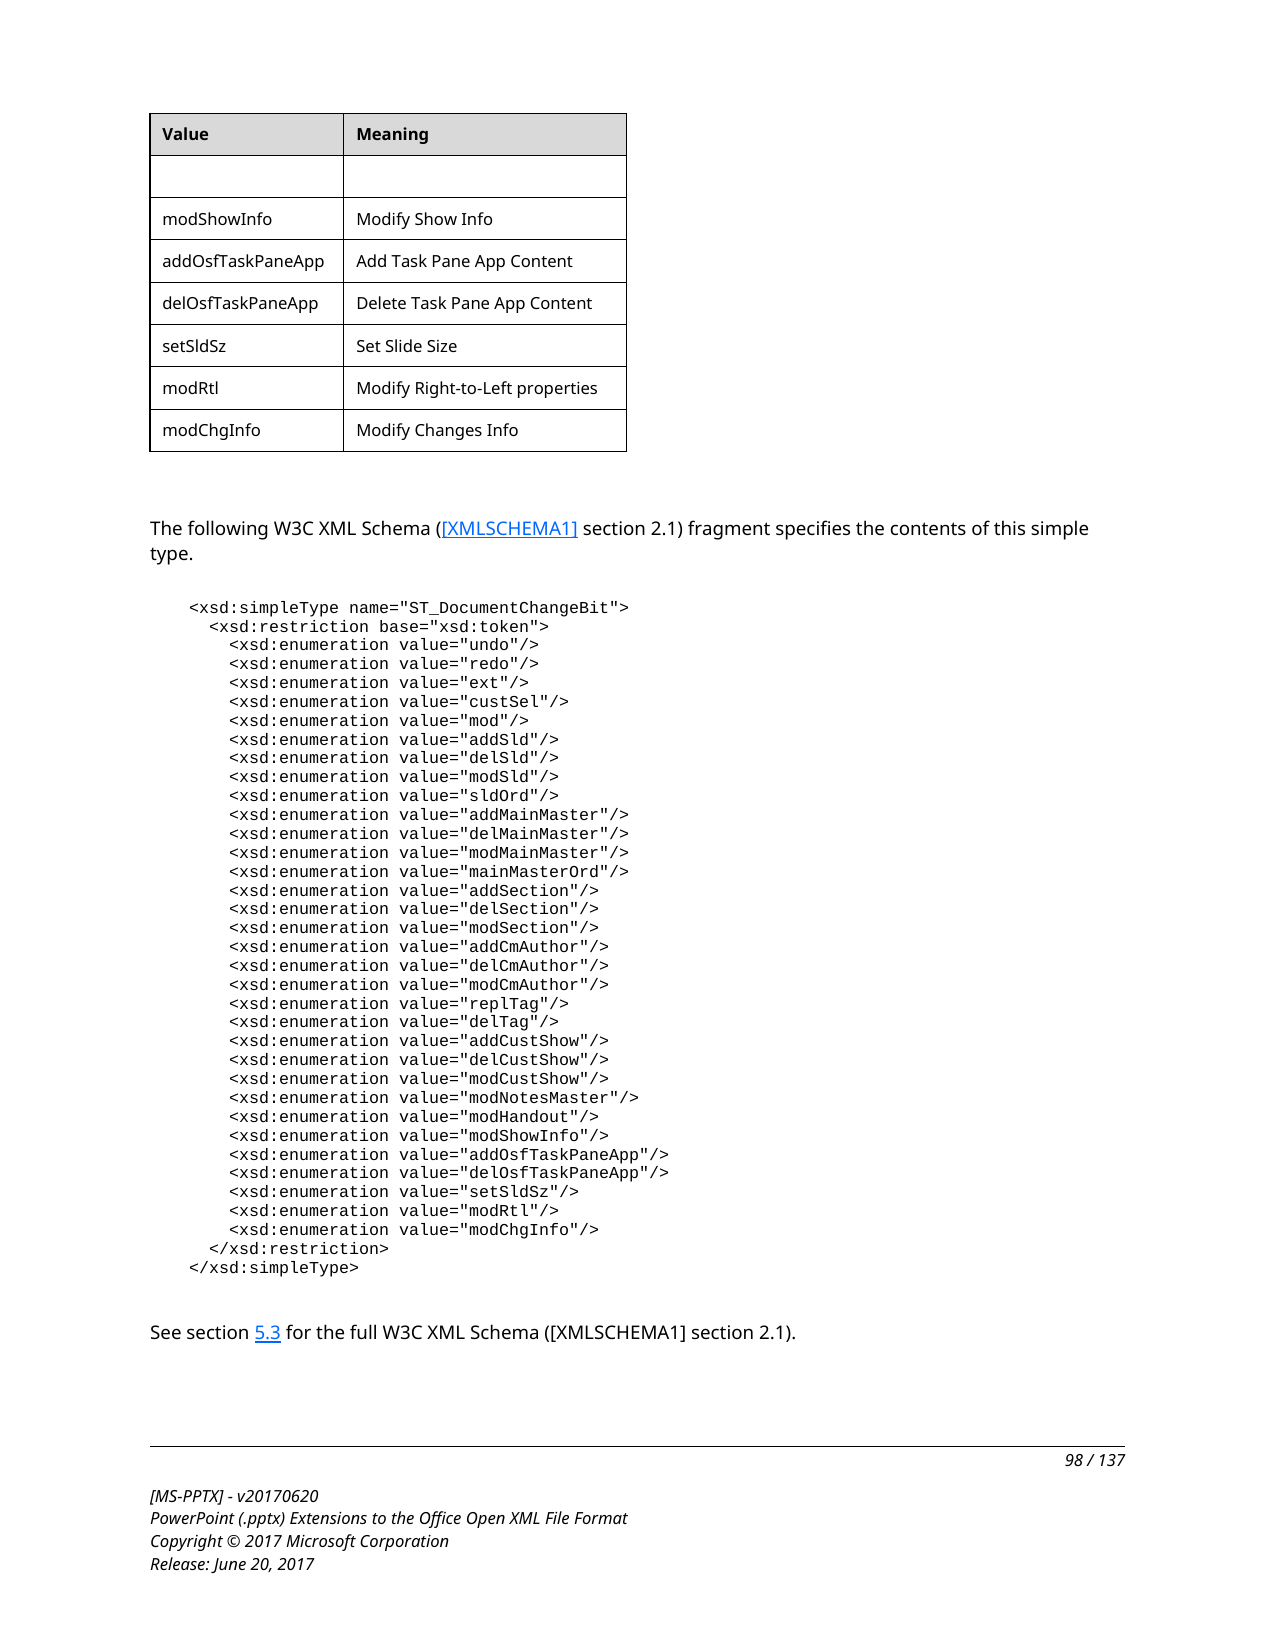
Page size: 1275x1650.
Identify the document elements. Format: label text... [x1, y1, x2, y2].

text <xsd:enumeration value="modSection"/> [175, 905, 1137, 924]
text <xsd:enumeration value="addSection"/> [175, 867, 1137, 886]
text <xsd:enumeration value="addCustShow"/> [175, 1018, 1137, 1037]
text <xsd:enumeration value="delCustShow"/> [175, 1037, 1137, 1056]
text <xsd:enumeration value="modRtl"/> [175, 1188, 1137, 1207]
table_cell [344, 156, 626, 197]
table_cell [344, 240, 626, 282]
text <xsd:enumeration value="delTag"/> [175, 999, 1137, 1018]
text <xsd:enumeration value="undo"/> [175, 622, 1137, 641]
text <xsd:enumeration value="addCmAuthor"/> [175, 924, 1137, 943]
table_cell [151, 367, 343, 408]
text <xsd:enumeration value="addOsfTaskPaneApp"/> [175, 1131, 1137, 1150]
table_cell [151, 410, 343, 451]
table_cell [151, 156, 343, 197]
text <xsd:enumeration value="delCmAuthor"/> [175, 943, 1137, 962]
text <xsd:enumeration value="delOsfTaskPaneApp"/> [175, 1150, 1137, 1169]
text See section 5.3 for the full W3C XML Schema ([XMLSCHEMA1] section 2.1). [150, 1320, 1125, 1345]
text <xsd:enumeration value="modMainMaster"/> [175, 830, 1137, 849]
text <xsd:enumeration value="sldOrd"/> [175, 773, 1137, 792]
text <xsd:enumeration value="delSection"/> [175, 886, 1137, 905]
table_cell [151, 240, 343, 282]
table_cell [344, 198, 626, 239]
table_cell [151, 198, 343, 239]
text <xsd:enumeration value="modCustShow"/> [175, 1056, 1137, 1075]
text <xsd:enumeration value="mod"/> [175, 698, 1137, 717]
text <xsd:enumeration value="redo"/> [175, 641, 1137, 660]
text </xsd:simpleType> [175, 1244, 1137, 1288]
text <xsd:enumeration value="delSld"/> [175, 736, 1137, 754]
text <xsd:enumeration value="modSld"/> [175, 754, 1137, 773]
text <xsd:enumeration value="modNotesMaster"/> [175, 1075, 1137, 1094]
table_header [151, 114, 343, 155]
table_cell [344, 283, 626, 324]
text <xsd:enumeration value="delMainMaster"/> [175, 811, 1137, 830]
text <xsd:enumeration value="modHandout"/> [175, 1094, 1137, 1113]
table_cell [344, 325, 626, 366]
text </xsd:restriction> [175, 1226, 1137, 1244]
text <xsd:enumeration value="modChgInfo"/> [175, 1207, 1137, 1226]
text <xsd:restriction base="xsd:token"> [175, 603, 1137, 622]
text The following W3C XML Schema ([XMLSCHEMA1] section 2.1) fragment specifies the contents of this simple type. [150, 515, 1125, 566]
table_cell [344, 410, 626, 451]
text <xsd:enumeration value="setSldSz"/> [175, 1169, 1137, 1188]
text <xsd:enumeration value="modShowInfo"/> [175, 1113, 1137, 1131]
text <xsd:enumeration value="mainMasterOrd"/> [175, 849, 1137, 867]
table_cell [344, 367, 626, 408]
text <xsd:enumeration value="addSld"/> [175, 717, 1137, 736]
text <xsd:enumeration value="addMainMaster"/> [175, 792, 1137, 811]
text <xsd:enumeration value="custSel"/> [175, 679, 1137, 698]
text <xsd:enumeration value="replTag"/> [175, 981, 1137, 999]
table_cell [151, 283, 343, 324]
text <xsd:enumeration value="ext"/> [175, 660, 1137, 679]
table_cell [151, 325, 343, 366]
text <xsd:enumeration value="modCmAuthor"/> [175, 962, 1137, 981]
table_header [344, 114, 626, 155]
